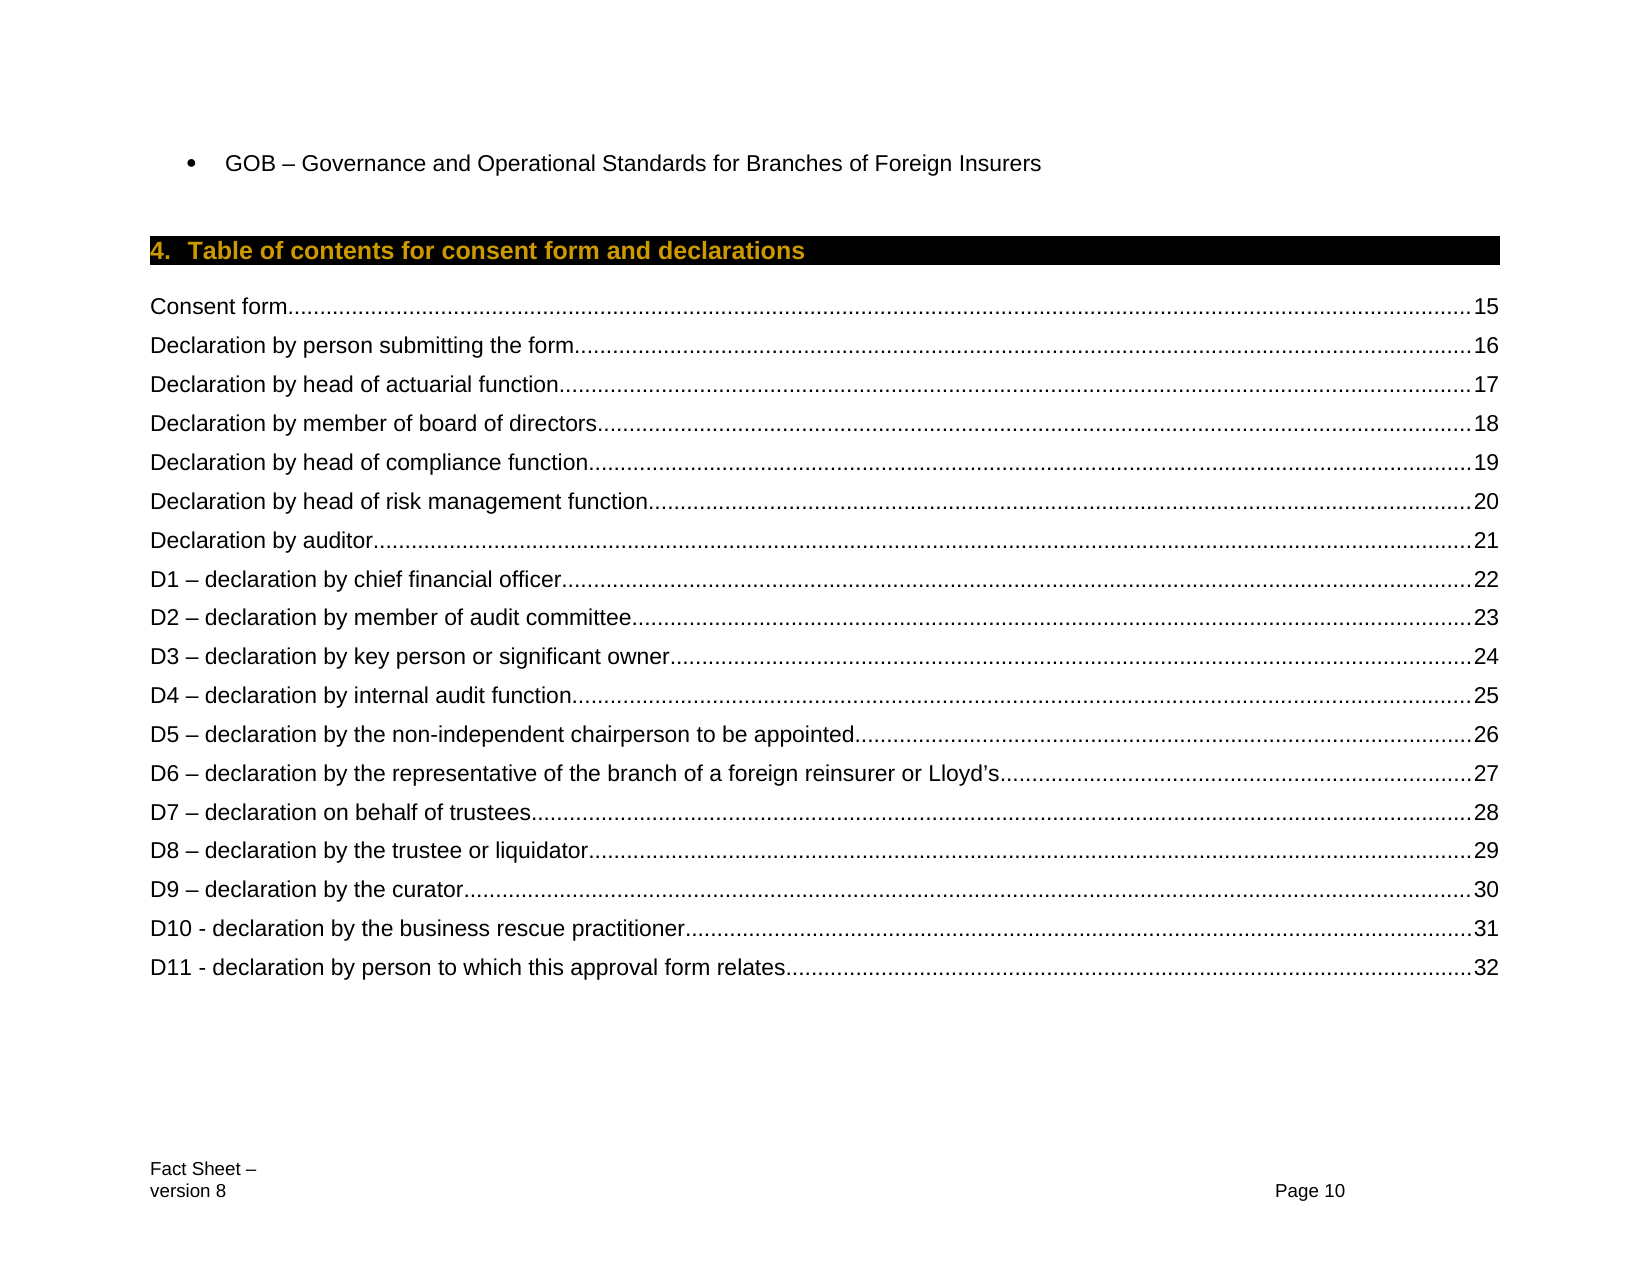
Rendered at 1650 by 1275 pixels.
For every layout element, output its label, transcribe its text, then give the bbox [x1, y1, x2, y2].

text D2 – declaration by member of audit committee 23 [150, 604, 1500, 631]
text Declaration by head of actuarial function 17 [150, 371, 1500, 398]
text D8 – declaration by the trustee or liquidator 29 [150, 837, 1500, 864]
text Declaration by member of board of directors 18 [150, 410, 1500, 436]
text Declaration by auditor 21 [150, 527, 1500, 553]
text D3 – declaration by key person or significant owner 24 [150, 643, 1500, 669]
text D11 - declaration by person to which this approval form relates 32 [150, 954, 1500, 980]
text D5 – declaration by the non-independent chairperson to be appointed 26 [150, 721, 1500, 747]
text D1 – declaration by chief financial officer 22 [150, 566, 1500, 592]
text D9 – declaration by the curator 30 [150, 876, 1500, 903]
text Consent form 15 [150, 293, 1500, 320]
text Declaration by head of compliance function 19 [150, 449, 1500, 475]
text D6 – declaration by the representative of the branch of a foreign reinsurer or Lloyd’s 27 [150, 760, 1500, 786]
text D10 - declaration by the business rescue practitioner 31 [150, 915, 1500, 942]
text Declaration by head of risk management function 20 [150, 488, 1500, 514]
subtitle Table of contents for consent form and declarations [150, 236, 1500, 265]
text Declaration by person submitting the form 16 [150, 332, 1500, 359]
text D7 – declaration on behalf of trustees 28 [150, 799, 1500, 825]
text D4 – declaration by internal audit function 25 [150, 682, 1500, 708]
list GOB – Governance and Operational Standards for Branches of Foreign Insurers [187, 150, 1500, 176]
